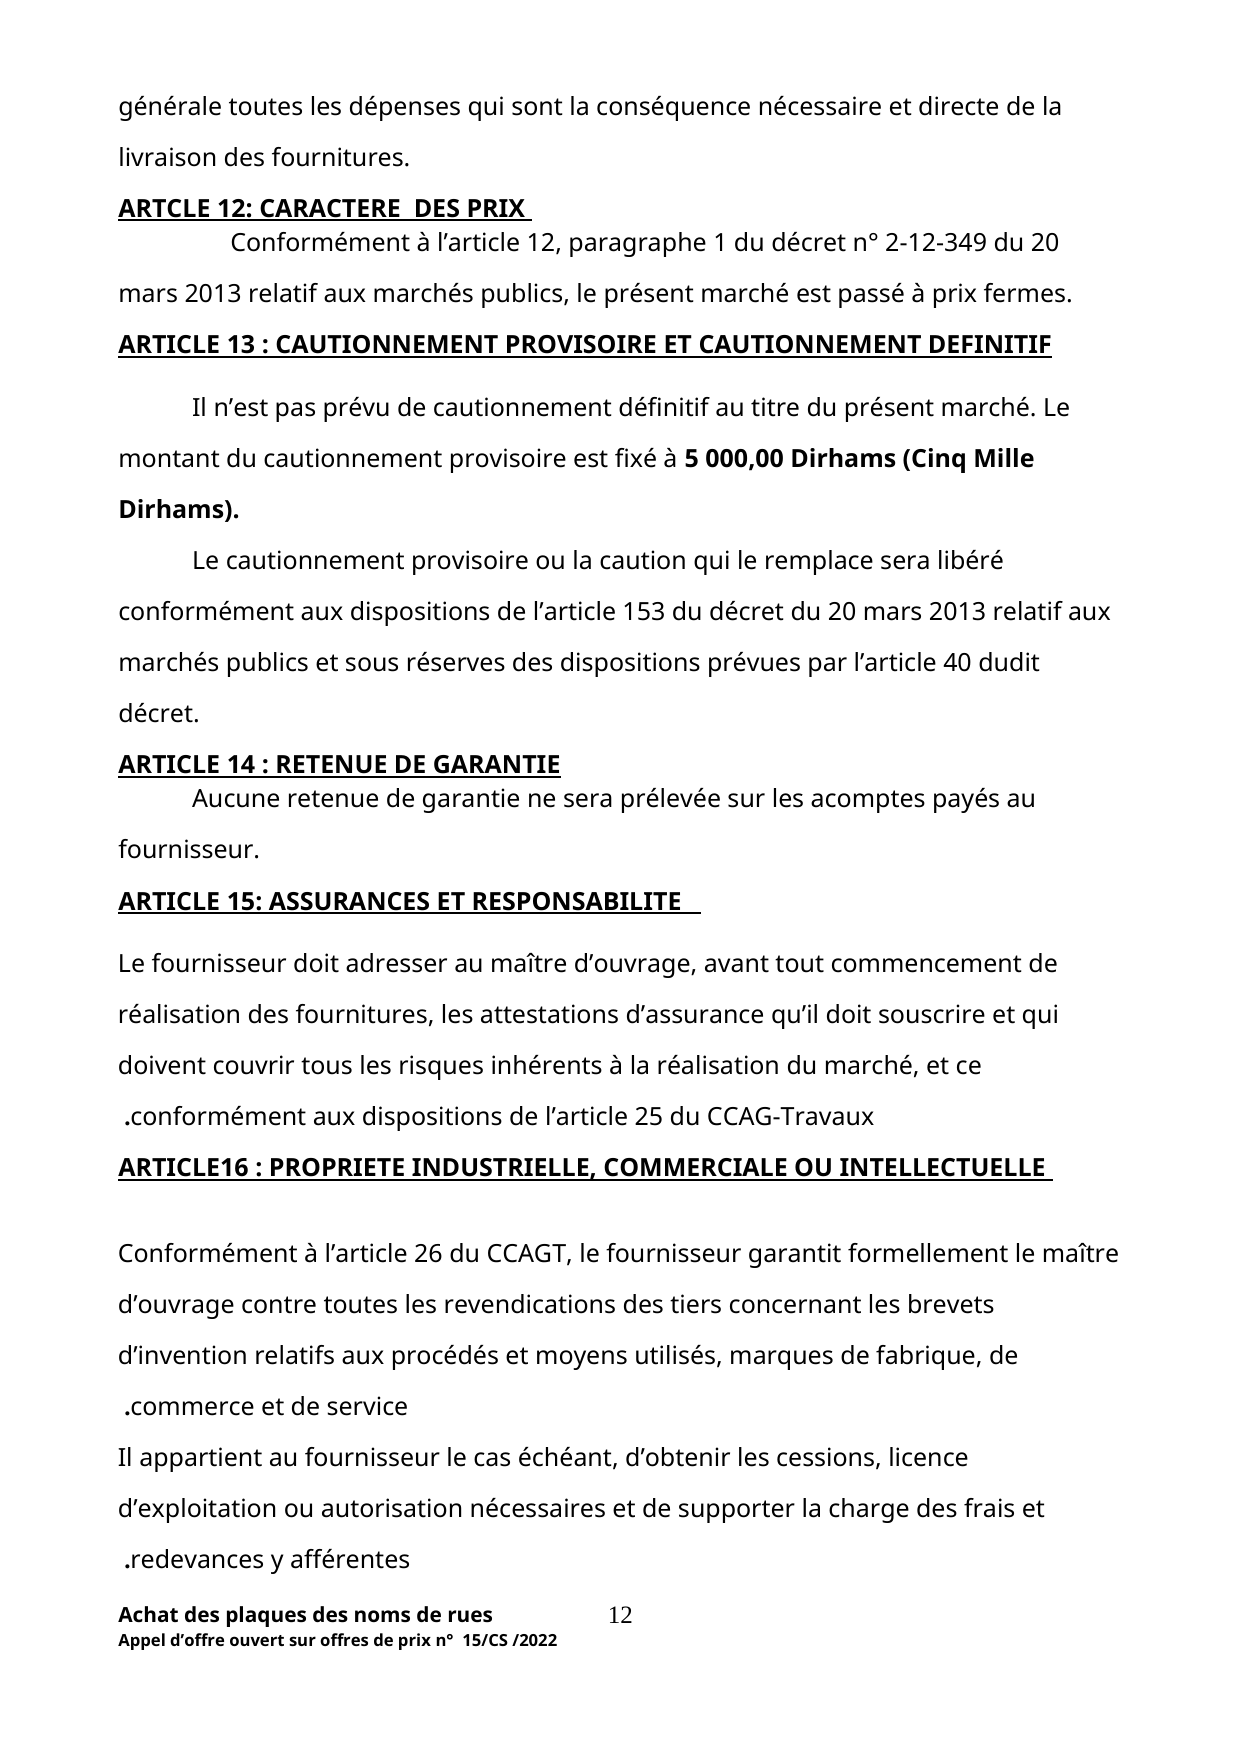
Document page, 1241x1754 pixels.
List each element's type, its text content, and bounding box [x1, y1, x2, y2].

text Aucune retenue de garantie ne sera prélevée sur les acomptes payés au fournisseur. [118, 781, 1122, 866]
text Conformément à l’article 12, paragraphe 1 du décret n° 2-12-349 du 20 mars 2013 relatif aux marchés publics, le présent marché est passé à prix fermes. [118, 225, 1122, 310]
text ARTICLE 14 : RETENUE DE GARANTIE [118, 747, 1122, 781]
text Il n’est pas prévu de cautionnement définitif au titre du présent marché. Le montant du cautionnement provisoire est fixé à 5 000,00 Dirhams (Cinq Mille Dirhams). [118, 390, 1122, 526]
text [118, 89, 1122, 174]
text ARTICLE16 : PROPRIETE INDUSTRIELLE, COMMERCIALE OU INTELLECTUELLE [118, 1150, 1122, 1184]
text Le cautionnement provisoire ou la caution qui le remplace sera libéré conformément aux dispositions de l’article 153 du décret du 20 mars 2013 relatif aux marchés publics et sous réserves des dispositions prévues par l’article 40 dudit décret. [118, 543, 1122, 730]
text ARTICLE 15: ASSURANCES ET RESPONSABILITE [118, 883, 1122, 917]
text ARTICLE 13 : CAUTIONNEMENT PROVISOIRE ET CAUTIONNEMENT DEFINITIF [118, 327, 1122, 361]
text Le fournisseur doit adresser au maître d’ouvrage, avant tout commencement de réalisation des fournitures, les attestations d’assurance qu’il doit souscrire et qui doivent couvrir tous les risques inhérents à la réalisation du marché, et ce conformément aux dispositions de l’article 25 du CCAG-Travaux. [118, 946, 1122, 1133]
text ARTCLE 12: CARACTERE DES PRIX [118, 191, 1122, 225]
text Il appartient au fournisseur le cas échéant, d’obtenir les cessions, licence d’exploitation ou autorisation nécessaires et de supporter la charge des frais et redevances y afférentes. [118, 1439, 1122, 1576]
text Conformément à l’article 26 du CCAGT, le fournisseur garantit formellement le maître d’ouvrage contre toutes les revendications des tiers concernant les brevets d’invention relatifs aux procédés et moyens utilisés, marques de fabrique, de commerce et de service. [118, 1235, 1122, 1422]
